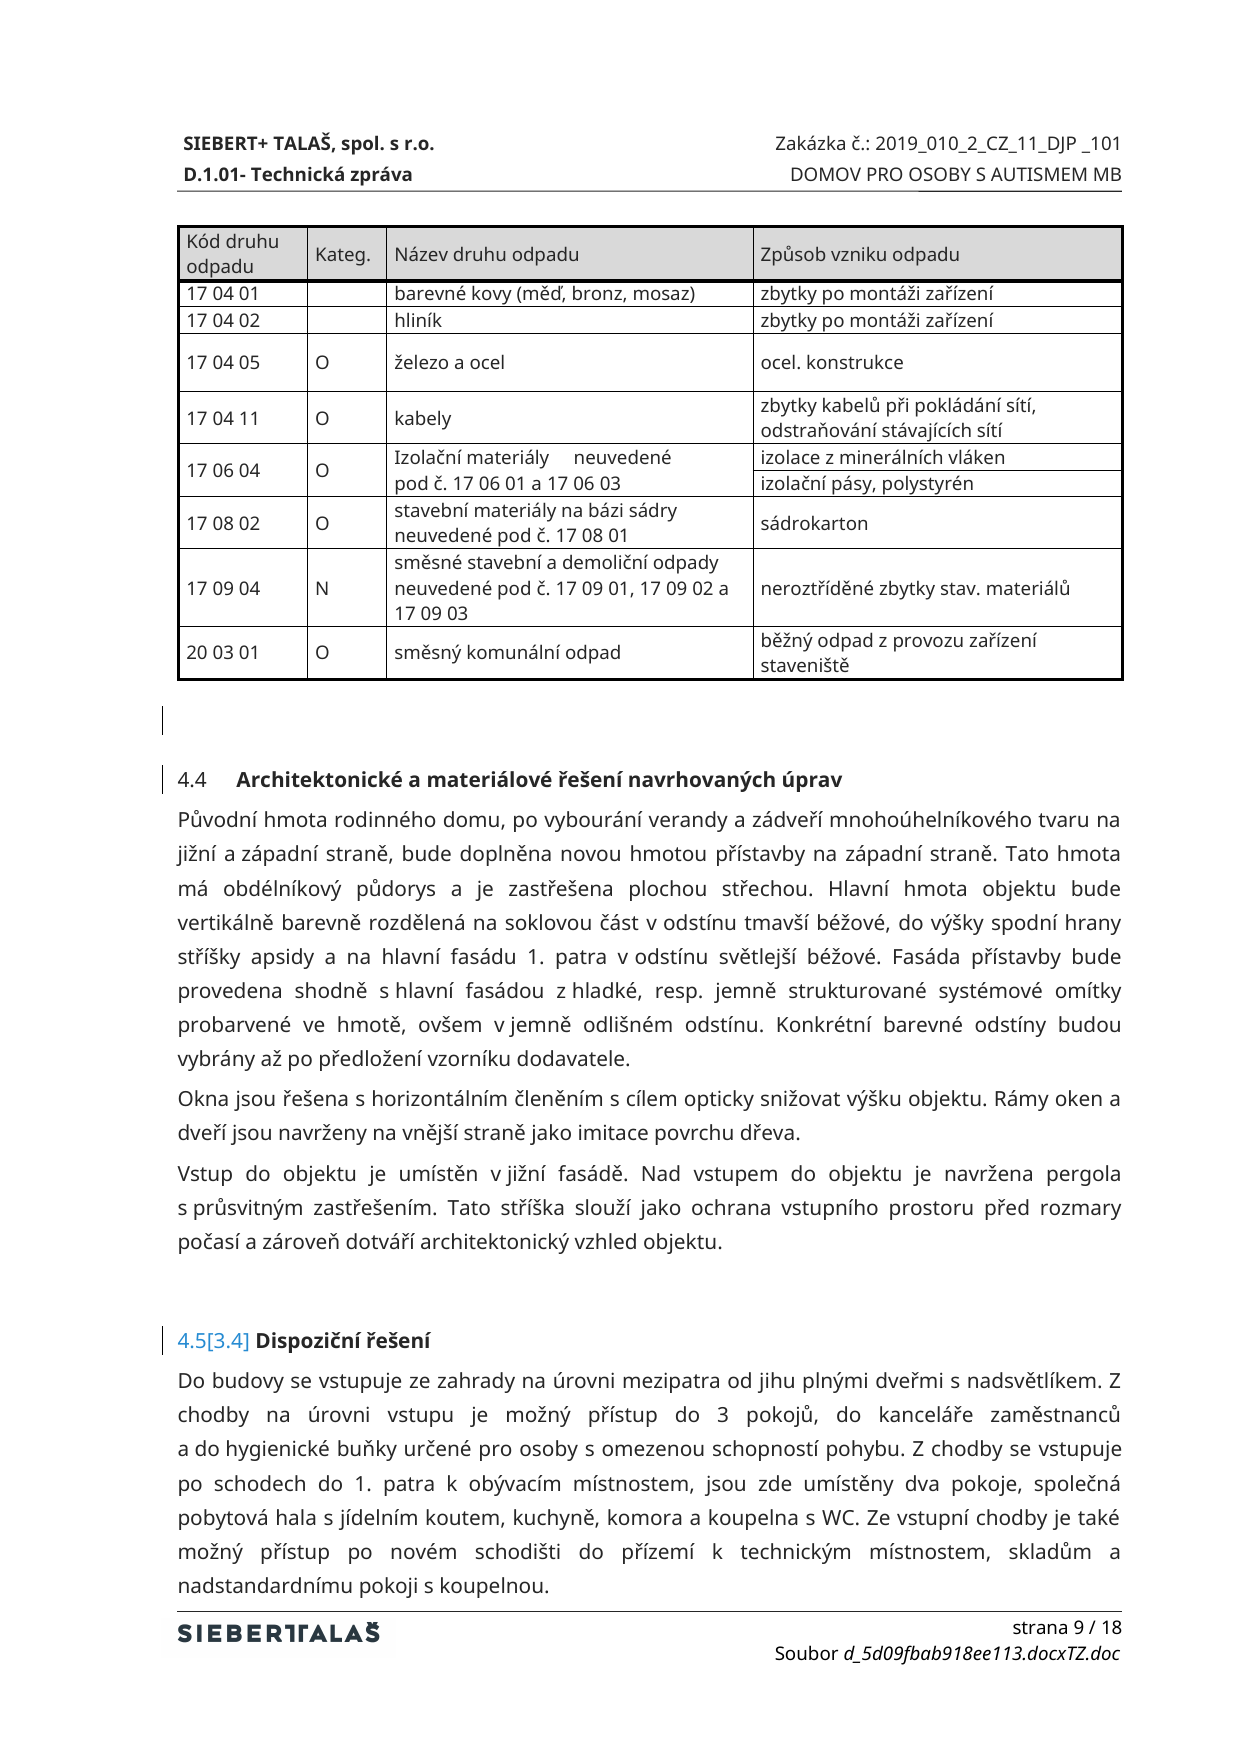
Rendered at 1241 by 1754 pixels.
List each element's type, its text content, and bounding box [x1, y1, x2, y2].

table_cell běžný odpad z provozu zařízení staveniště [754, 627, 1121, 678]
text Okna jsou řešena s horizontálním členěním s cílem opticky snižovat výšku objektu. Rámy oken a dveří jsou navrženy na vnější straně jako imitace povrchu dřeva. [177, 1084, 1122, 1147]
text Dispoziční řešení [177, 1326, 1122, 1354]
table_cell 17 04 01 [180, 283, 307, 306]
table_cell [308, 307, 386, 332]
table_cell ocel. konstrukce [754, 334, 1121, 391]
table_cell neroztříděné zbytky stav. materiálů [754, 549, 1121, 626]
picture [160, 1618, 397, 1658]
table_cell barevné kovy (měď, bronz, mosaz) [387, 283, 753, 306]
table_cell stavební materiály na bázi sádry neuvedené pod č. 17 08 01 [387, 497, 753, 548]
table_cell O [308, 444, 386, 496]
table_cell zbytky kabelů při pokládání sítí, odstraňování stávajících sítí [754, 392, 1121, 443]
table_cell O [308, 627, 386, 678]
table_cell 17 04 11 [180, 392, 307, 443]
table_cell 17 09 04 [180, 549, 307, 626]
table_cell [308, 283, 386, 306]
table_cell O [308, 392, 386, 443]
table_header Kód druhu odpadu [180, 228, 307, 279]
table_header Způsob vzniku odpadu [754, 228, 1121, 279]
table_cell O [308, 334, 386, 391]
table_cell směsný komunální odpad [387, 627, 753, 678]
table_cell kabely [387, 392, 753, 443]
text Vstup do objektu je umístěn v jižní fasádě. Nad vstupem do objektu je navržena pergola s průsvitným zastřešením. Tato stříška slouží jako ochrana vstupního prostoru před rozmary počasí a zároveň dotváří architektonický vzhled objektu. [177, 1159, 1122, 1255]
table_cell hliník [387, 307, 753, 332]
table_cell izolační pásy, polystyrén [754, 471, 1121, 496]
text Do budovy se vstupuje ze zahrady na úrovni mezipatra od jihu plnými dveřmi s nadsvětlíkem. Z chodby na úrovni vstupu je možný přístup do 3 pokojů, do kanceláře zaměstnanců a do hygienické buňky určené pro osoby s omezenou schopností pohybu. Z chodby se vstupuje po schodech do 1. patra k obývacím místnostem, jsou zde umístěny dva pokoje, společná pobytová hala s jídelním koutem, kuchyně, komora a koupelna s WC. Ze vstupní chodby je také možný přístup po novém schodišti do přízemí k technickým místnostem, skladům a nadstandardnímu pokoji s koupelnou. [177, 1366, 1122, 1599]
table_cell N [308, 549, 386, 626]
table_cell sádrokarton [754, 497, 1121, 548]
table_cell 17 04 02 [180, 307, 307, 332]
table_cell železo a ocel [387, 334, 753, 391]
table_cell Izolační materiály neuvedené pod č. 17 06 01 a 17 06 03 [387, 444, 753, 496]
table_cell O [308, 497, 386, 548]
table_cell zbytky po montáži zařízení [754, 283, 1121, 306]
table_header Kateg. [308, 228, 386, 279]
table_cell směsné stavební a demoliční odpady neuvedené pod č. 17 09 01, 17 09 02 a 17 09 03 [387, 549, 753, 626]
table_cell 17 06 04 [180, 444, 307, 496]
table_cell 17 08 02 [180, 497, 307, 548]
table_cell zbytky po montáži zařízení [754, 307, 1121, 332]
table_header Název druhu odpadu [387, 228, 753, 279]
table_cell izolace z minerálních vláken [754, 444, 1121, 470]
table_cell 17 04 05 [180, 334, 307, 391]
text Původní hmota rodinného domu, po vybourání verandy a zádveří mnohoúhelníkového tvaru na jižní a západní straně, bude doplněna novou hmotou přístavby na západní straně. Tato hmota má obdélníkový půdorys a je zastřešena plochou střechou. Hlavní hmota objektu bude vertikálně barevně rozdělená na soklovou část v odstínu tmavší béžové, do výšky spodní hrany stříšky apsidy a na hlavní fasádu 1. patra v odstínu světlejší béžové. Fasáda přístavby bude provedena shodně s hlavní fasádou z hladké, resp. jemně strukturované systémové omítky probarvené ve hmotě, ovšem v jemně odlišném odstínu. Konkrétní barevné odstíny budou vybrány až po předložení vzorníku dodavatele. [177, 806, 1122, 1072]
table_cell 20 03 01 [180, 627, 307, 678]
text Architektonické a materiálové řešení navrhovaných úprav [177, 765, 1122, 794]
